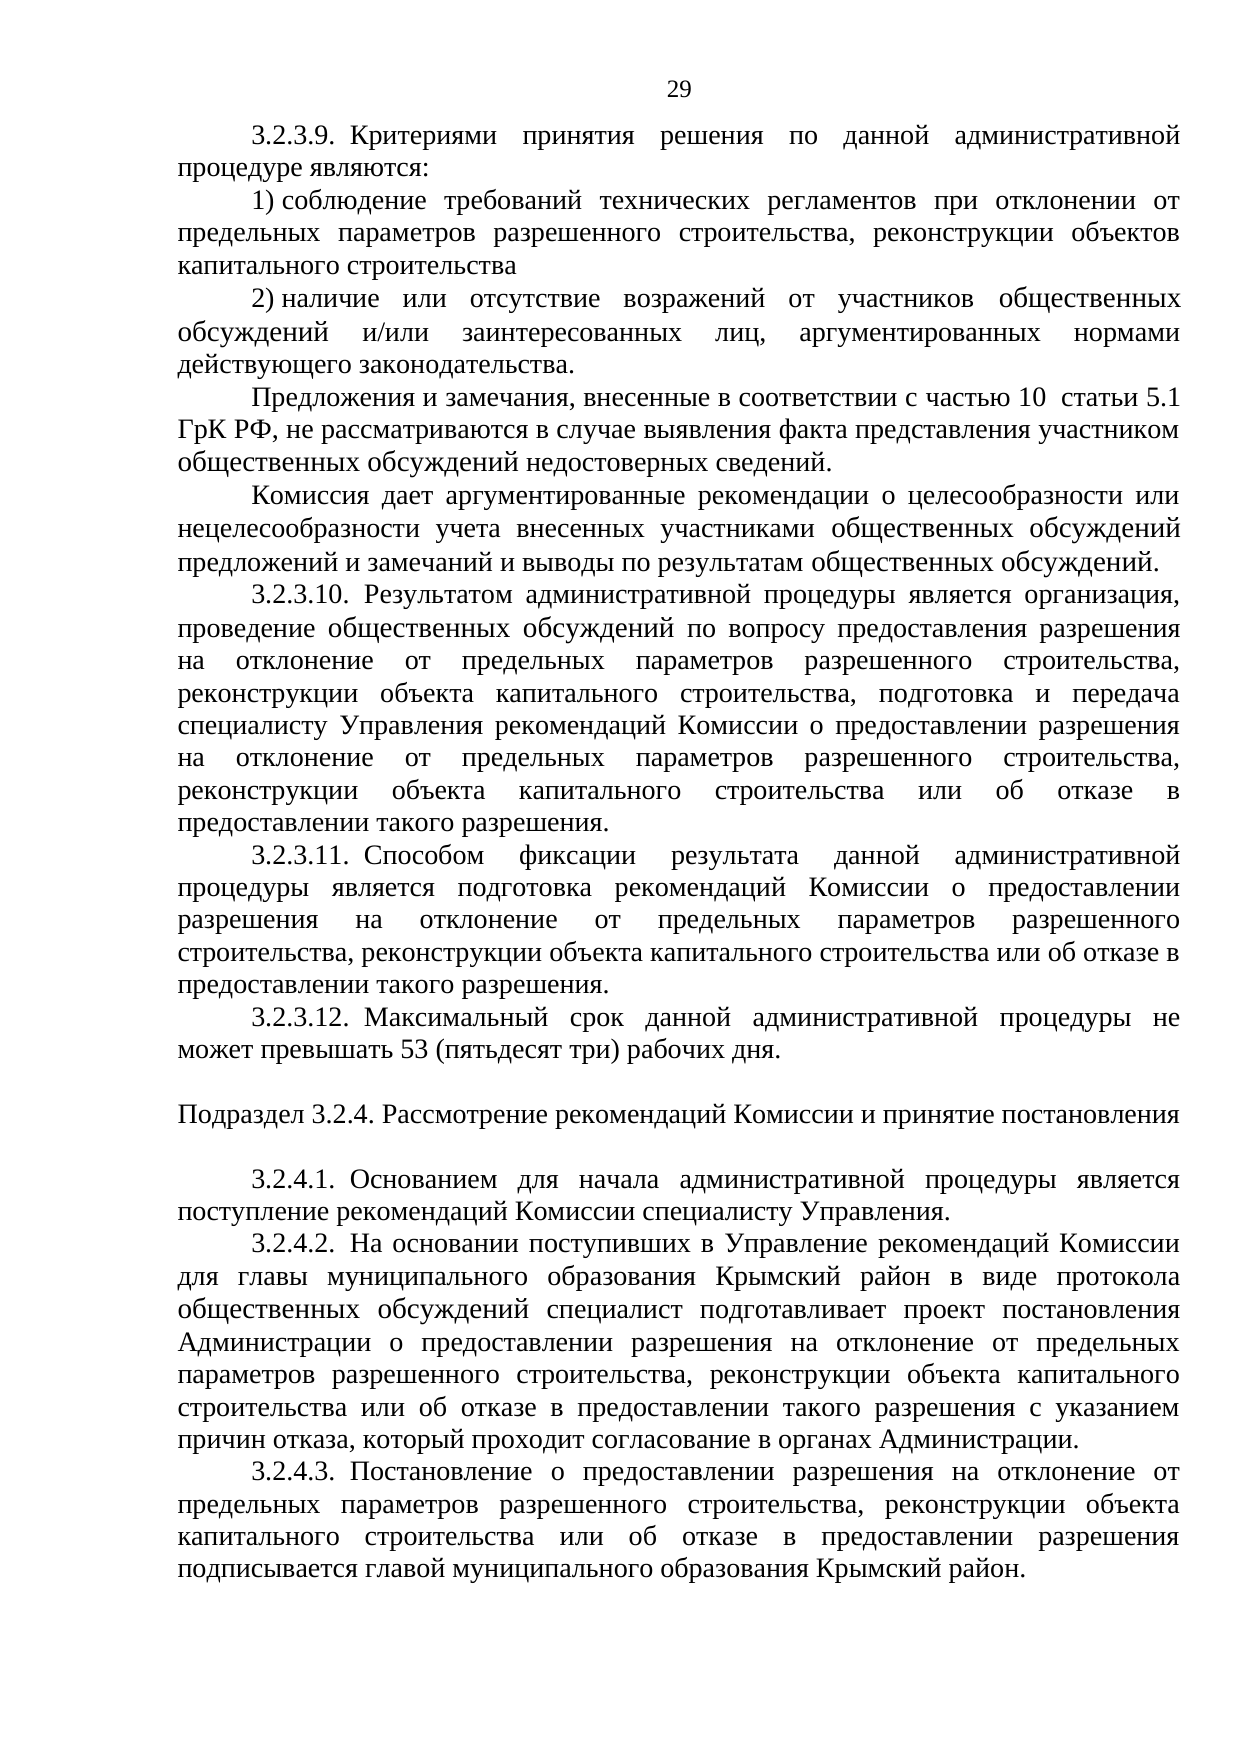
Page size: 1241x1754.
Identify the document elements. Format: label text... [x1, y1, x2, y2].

text Комиссия дает аргументированные рекомендации о целесообразности или нецелесообразности учета внесенных участниками общественных обсуждений предложений и замечаний и выводы по результатам общественных обсуждений. [177, 478, 1181, 577]
text 3.2.4.1. Основанием для начала административной процедуры является поступление рекомендаций Комиссии специалисту Управления. [177, 1162, 1181, 1226]
text Предложения и замечания, внесенные в соответствии с частью 10 статьи 5.1 ГрК РФ, не рассматриваются в случае выявления факта представления участником общественных обсуждений недостоверных сведений. [177, 379, 1181, 478]
text 3.2.3.12. Максимальный срок данной административной процедуры не может превышать 53 (пятьдесят три) рабочих дня. [177, 1000, 1181, 1064]
text 3.2.3.9. Критериями принятия решения по данной административной процедуре являются: [177, 118, 1181, 183]
text 3.2.3.11. Способом фиксации результата данной административной процедуры является подготовка рекомендаций Комиссии о предоставлении разрешения на отклонение от предельных параметров разрешенного строительства, реконструкции объекта капитального строительства или об отказе в предоставлении такого разрешения. [177, 838, 1181, 1000]
text Подраздел 3.2.4. Рассмотрение рекомендаций Комиссии и принятие постановления [177, 1097, 1181, 1129]
text 3.2.3.10. Результатом административной процедуры является организация, проведение общественных обсуждений по вопросу предоставления разрешения на отклонение от предельных параметров разрешенного строительства, реконструкции объекта капитального строительства, подготовка и передача специалисту Управления рекомендаций Комиссии о предоставлении разрешения на отклонение от предельных параметров разрешенного строительства, реконструкции объекта капитального строительства или об отказе в предоставлении такого разрешения. [177, 577, 1181, 838]
text 3.2.4.3. Постановление о предоставлении разрешения на отклонение от предельных параметров разрешенного строительства, реконструкции объекта капитального строительства или об отказе в предоставлении разрешения подписывается главой муниципального образования Крымский район. [177, 1454, 1181, 1584]
text 1) соблюдение требований технических регламентов при отклонении от предельных параметров разрешенного строительства, реконструкции объектов капитального строительства [177, 183, 1181, 280]
text 3.2.4.2. На основании поступивших в Управление рекомендаций Комиссии для главы муниципального образования Крымский район в виде протокола общественных обсуждений специалист подготавливает проект постановления Администрации о предоставлении разрешения на отклонение от предельных параметров разрешенного строительства, реконструкции объекта капитального строительства или об отказе в предоставлении такого разрешения с указанием причин отказа, который проходит согласование в органах Администрации. [177, 1226, 1181, 1454]
text 2) наличие или отсутствие возражений от участников общественных обсуждений и/или заинтересованных лиц, аргументированных нормами действующего законодательства. [177, 280, 1181, 379]
